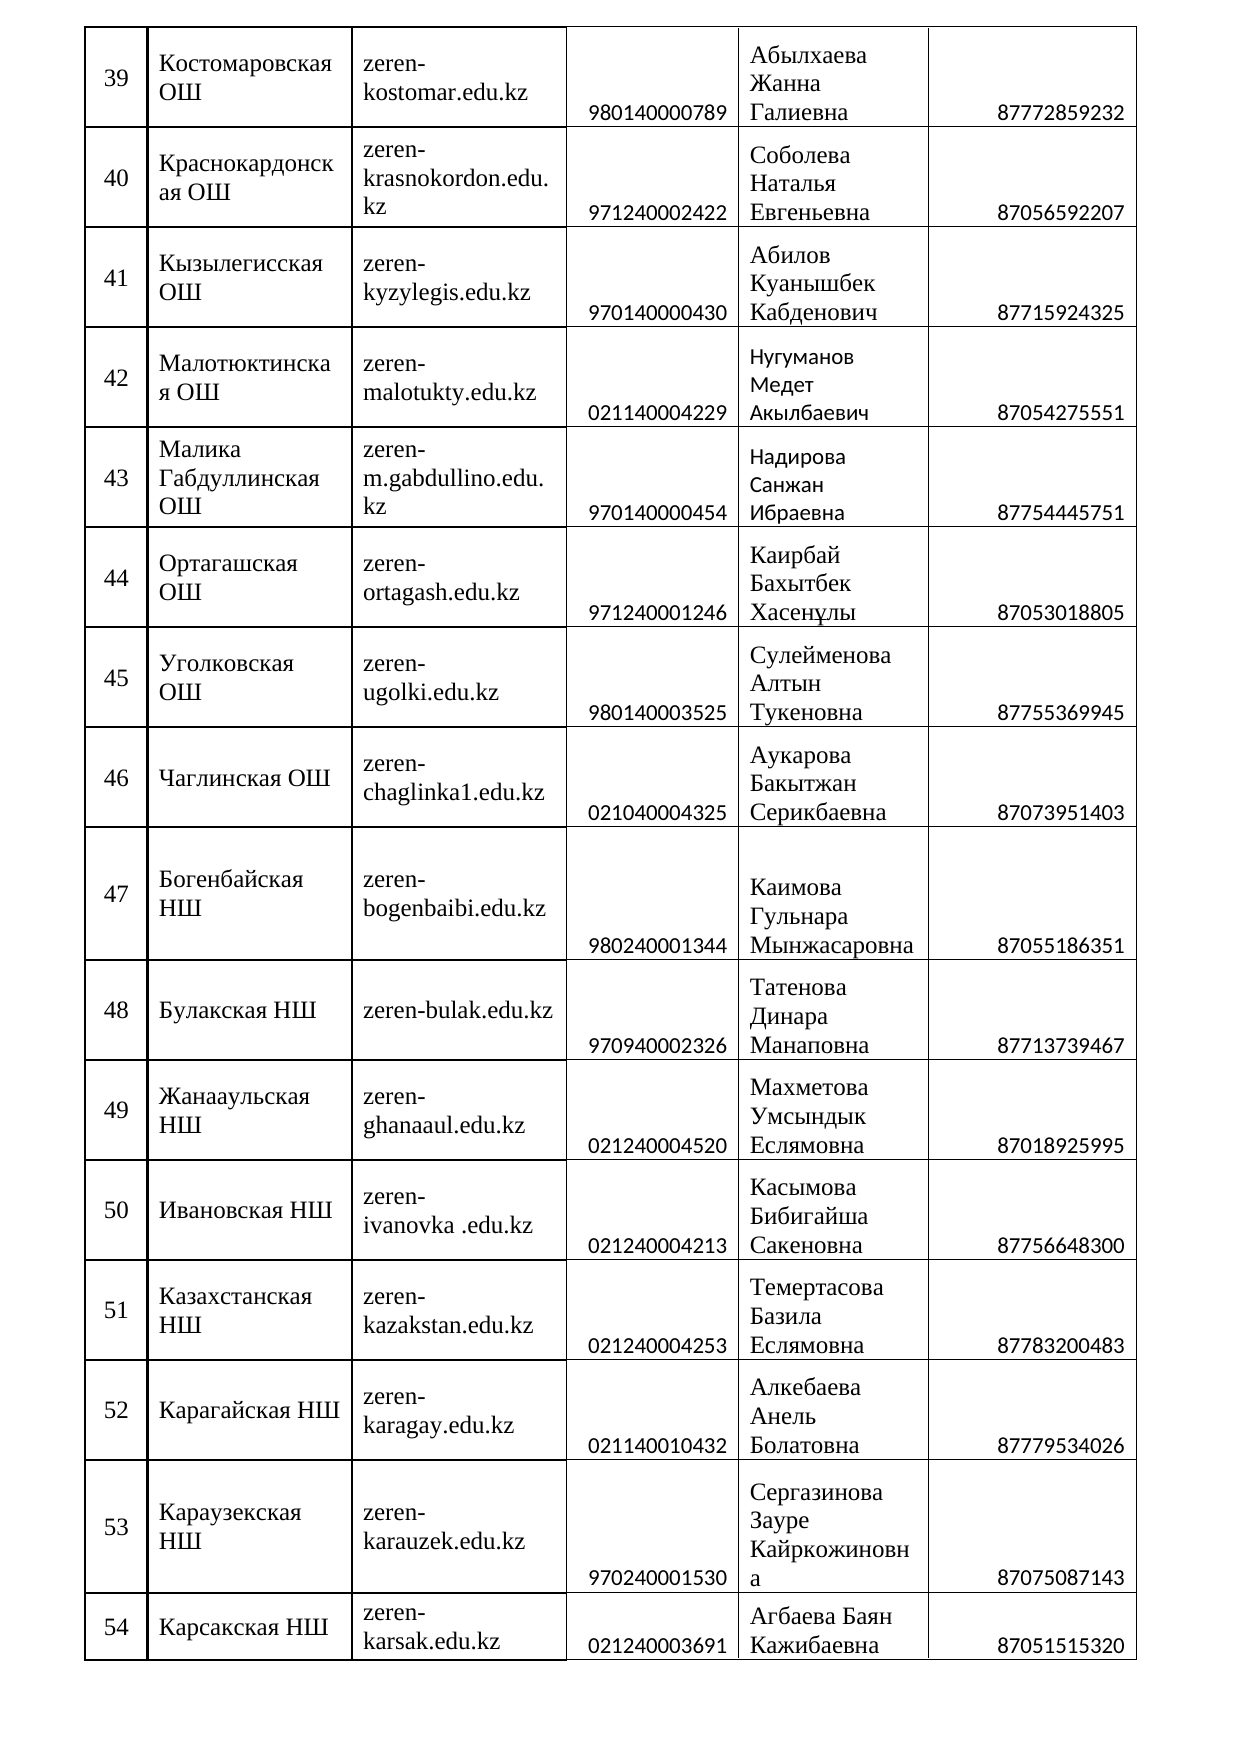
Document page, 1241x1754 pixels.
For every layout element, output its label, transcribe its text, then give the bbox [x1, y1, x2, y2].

table_cell Богенбайская НШ [149, 828, 351, 959]
table_cell 87055186351 [929, 827, 1136, 959]
table_cell 021240004520 [567, 1060, 738, 1159]
table_cell 87756648300 [929, 1160, 1136, 1259]
table_cell Агбаева Баян Кажибаевна [738, 1593, 928, 1659]
table_cell Уголковская ОШ [149, 628, 351, 726]
table_cell 53 [86, 1461, 146, 1592]
table_cell Казахстанская НШ [149, 1261, 351, 1359]
table_cell Сулейменова Алтын Тукеновна [739, 627, 928, 726]
table_cell Абилов Куанышбек Кабденович [739, 227, 928, 326]
table_cell Караузекская НШ [149, 1461, 351, 1592]
table_cell 42 [86, 328, 146, 426]
table_cell zeren-malotukty.edu.kz [353, 328, 566, 426]
table_cell Булакская НШ [149, 961, 351, 1059]
table_cell Костомаровская ОШ [149, 28, 351, 126]
table_cell zeren-m.gabdullino.edu.kz [353, 428, 566, 526]
table_cell zeren-krasnokordon.edu.kz [353, 128, 566, 226]
table_cell Надирова Санжан Ибраевна [739, 427, 928, 526]
table_cell 021040004325 [567, 727, 738, 826]
table_cell 46 [86, 728, 146, 826]
table_cell 49 [86, 1061, 146, 1159]
table_cell 40 [86, 128, 146, 226]
table_cell Абылхаева Жанна Галиевна [738, 27, 928, 126]
table_cell 970240001530 [567, 1460, 738, 1592]
table_cell Махметова Умсындык Еслямовна [739, 1060, 928, 1159]
table_cell 87018925995 [929, 1060, 1136, 1159]
table_cell 87073951403 [929, 727, 1136, 826]
table_cell 87053018805 [929, 527, 1136, 626]
table_cell Чаглинская ОШ [149, 728, 351, 826]
table_cell Сергазинова Зауре Кайркожиновна [739, 1460, 928, 1592]
table_cell 45 [86, 628, 146, 726]
table_cell zeren-bulak.edu.kz [353, 961, 566, 1059]
table_cell 47 [86, 828, 146, 959]
table_cell Каирбай Бахытбек Хасенұлы [739, 527, 928, 626]
table_cell zeren-ivanovka .edu.kz [353, 1161, 566, 1259]
table_cell zeren-bogenbaibi.edu.kz [353, 828, 566, 959]
table_cell 971240001246 [567, 527, 738, 626]
table_cell 87713739467 [929, 960, 1136, 1059]
table_cell Жанааульская НШ [149, 1061, 351, 1159]
table_cell 52 [86, 1361, 146, 1459]
table_cell 021240004253 [567, 1260, 738, 1359]
table_cell 970140000454 [567, 427, 738, 526]
table_cell Кызылегисская ОШ [149, 228, 351, 326]
table_cell Ортагашская ОШ [149, 528, 351, 626]
table_cell Ивановская НШ [149, 1161, 351, 1259]
table_cell zeren-chaglinka1.edu.kz [353, 728, 566, 826]
table_cell 87051515320 [928, 1593, 1136, 1659]
table_cell zeren-karauzek.edu.kz [353, 1461, 566, 1592]
table_cell Темертасова Базила Еслямовна [739, 1260, 928, 1359]
table_cell 980240001344 [567, 827, 738, 959]
table_cell 43 [86, 428, 146, 526]
table_cell zeren-karsak.edu.kz [353, 1594, 566, 1659]
table_cell Соболева Наталья Евгеньевна [739, 127, 928, 226]
table_cell 87755369945 [929, 627, 1136, 726]
table_cell 87772859232 [928, 27, 1136, 126]
table_cell Карсакская НШ [149, 1594, 351, 1659]
table_cell Малика Габдуллинская ОШ [149, 428, 351, 526]
table_cell 87054275551 [929, 327, 1136, 426]
table_cell Карагайская НШ [149, 1361, 351, 1459]
table_cell zeren-karagay.edu.kz [353, 1361, 566, 1459]
table_cell 971240002422 [567, 127, 738, 226]
table_cell 39 [86, 28, 146, 126]
table_cell 970940002326 [567, 960, 738, 1059]
table_cell Нугуманов Медет Акылбаевич [739, 327, 928, 426]
table_cell 87056592207 [929, 127, 1136, 226]
table_cell 87779534026 [929, 1360, 1136, 1459]
table_cell Краснокардонская ОШ [149, 128, 351, 226]
table_cell 021240003691 [567, 1593, 738, 1659]
table_cell Алкебаева Анель Болатовна [739, 1360, 928, 1459]
table_cell zeren-ghanaaul.edu.kz [353, 1061, 566, 1159]
table_cell 87715924325 [929, 227, 1136, 326]
table_cell Касымова Бибигайша Сакеновна [739, 1160, 928, 1259]
table_cell 021140004229 [567, 327, 738, 426]
table_cell Аукарова Бакытжан Серикбаевна [739, 727, 928, 826]
table_cell 980140000789 [567, 27, 738, 126]
table_cell Каимова Гульнара Мынжасаровна [739, 827, 928, 959]
table_cell 87783200483 [929, 1260, 1136, 1359]
table_cell 021140010432 [567, 1360, 738, 1459]
table_cell zeren-kyzylegis.edu.kz [353, 228, 566, 326]
table_cell zeren-kostomar.edu.kz [353, 28, 566, 126]
table_cell 51 [86, 1261, 146, 1359]
table_cell 970140000430 [567, 227, 738, 326]
table_cell 021240004213 [567, 1160, 738, 1259]
table_cell 87075087143 [929, 1460, 1136, 1592]
table_cell Татенова Динара Манаповна [739, 960, 928, 1059]
table_cell 980140003525 [567, 627, 738, 726]
table_cell 44 [86, 528, 146, 626]
table_cell Малотюктинская ОШ [149, 328, 351, 426]
table_cell zeren-ugolki.edu.kz [353, 628, 566, 726]
table_cell zeren-ortagash.edu.kz [353, 528, 566, 626]
table_cell 87754445751 [929, 427, 1136, 526]
table_cell 54 [86, 1594, 146, 1659]
table_cell zeren-kazakstan.edu.kz [353, 1261, 566, 1359]
table_cell 48 [86, 961, 146, 1059]
table_cell 41 [86, 228, 146, 326]
table_cell 50 [86, 1161, 146, 1259]
